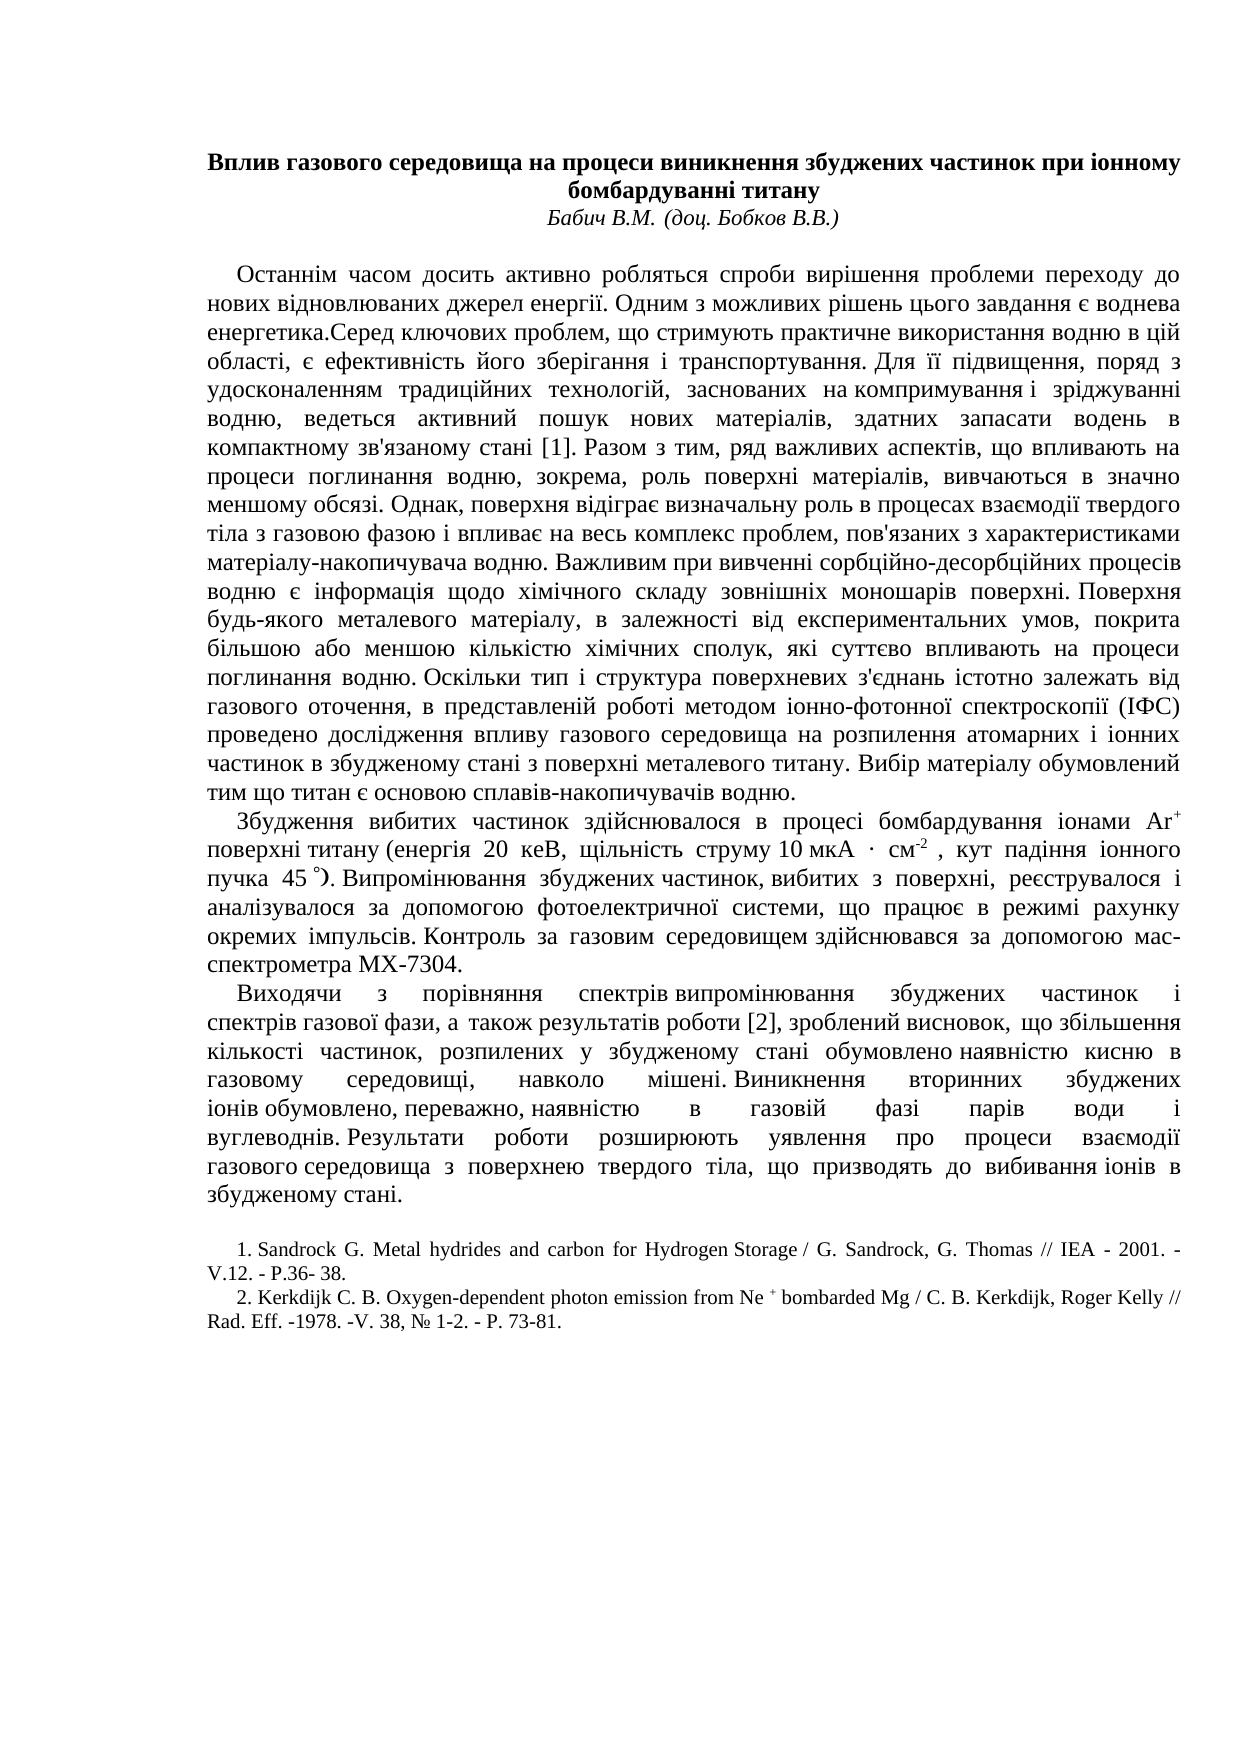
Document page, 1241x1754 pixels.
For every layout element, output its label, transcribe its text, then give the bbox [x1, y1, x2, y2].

text Вплив газового середовища на процеси виникнення збуджених частинок при іонному бомбардуванні титану [207, 147, 1181, 204]
text Бабич В.М. (доц. Бобков В.В.) [207, 204, 1181, 231]
text Збудження вибитих частинок здійснювалося в процесі бомбардування іонами Ar+ поверхні титану (енергія 20 кеВ, щільність струму 10 мкА · см-2 , кут падіння іонного пучка 45  Випромінювання збуджених частинок, вибитих з поверхні, реєструвалося і аналізувалося за допомогою фотоелектричної системи, що працює в режимі рахунку окремих імпульсів. Контроль за газовим середовищем здійснювався за допомогою мас-спектрометра МХ-7304. [207, 806, 1181, 978]
text Останнім часом досить активно робляться спроби вирішення проблеми переходу до нових відновлюваних джерел енергії. Одним з можливих рішень цього завдання є воднева енергетика.Серед ключових проблем, що стримують практичне використання водню в цій області, є ефективність його зберігання і транспортування. Для її підвищення, поряд з удосконаленням традиційних технологій, заснованих на компримування і зріджуванні водню, ведеться активний пошук нових матеріалів, здатних запасати водень в компактному зв'язаному стані [1]. Разом з тим, ряд важливих аспектів, що впливають на процеси поглинання водню, зокрема, роль поверхні матеріалів, вивчаються в значно меншому обсязі. Однак, поверхня відіграє визначальну роль в процесах взаємодії твердого тіла з газовою фазою і впливає на весь комплекс проблем, пов'язаних з характеристиками матеріалу-накопичувача водню. Важливим при вивченні сорбційно-десорбційних процесів водню є інформація щодо хімічного складу зовнішніх моношарів поверхні. Поверхня будь-якого металевого матеріалу, в залежності від експериментальних умов, покрита більшою або меншою кількістю хімічних сполук, які суттєво впливають на процеси поглинання водню. Оскільки тип і структура поверхневих з'єднань істотно залежать від газового оточення, в представленій роботі методом іонно-фотонної спектроскопії (ІФC) проведено дослідження впливу газового середовища на розпилення атомарних і іонних частинок в збудженому стані з поверхні металевого титану. Вибір матеріалу обумовлений тим що титан є основою сплавів-накопичувачів водню. [207, 259, 1181, 806]
text 1. Sandrock G. Metal hydrides and carbon for Hydrogen Storage / G. Sandrock, G. Thomas // IEA - 2001. -V.12. - P.36- 38. [207, 1237, 1181, 1285]
text 2. Kerkdijk С. В. Oxygen-dependent photon emission from Ne + bombarded Mg / С. В. Kerkdijk, Roger Kelly // Rad. Eff. -1978. -V. 38, № 1-2. - P. 73-81. [207, 1285, 1181, 1333]
text Виходячи з порівняння спектрів випромінювання збуджених частинок і спектрів газової фази, а також результатів роботи [2], зроблений висновок, що збільшення кількості частинок, розпилених у збудженому стані обумовлено наявністю кисню в газовому середовищі, навколо мішені. Виникнення вторинних збуджених іонів обумовлено, переважно, наявністю в газовій фазі парів води і вуглеводнів. Результати роботи розширюють уявлення про процеси взаємодії газового середовища з поверхнею твердого тіла, що призводять до вибивання іонів в збудженому стані. [207, 978, 1181, 1208]
